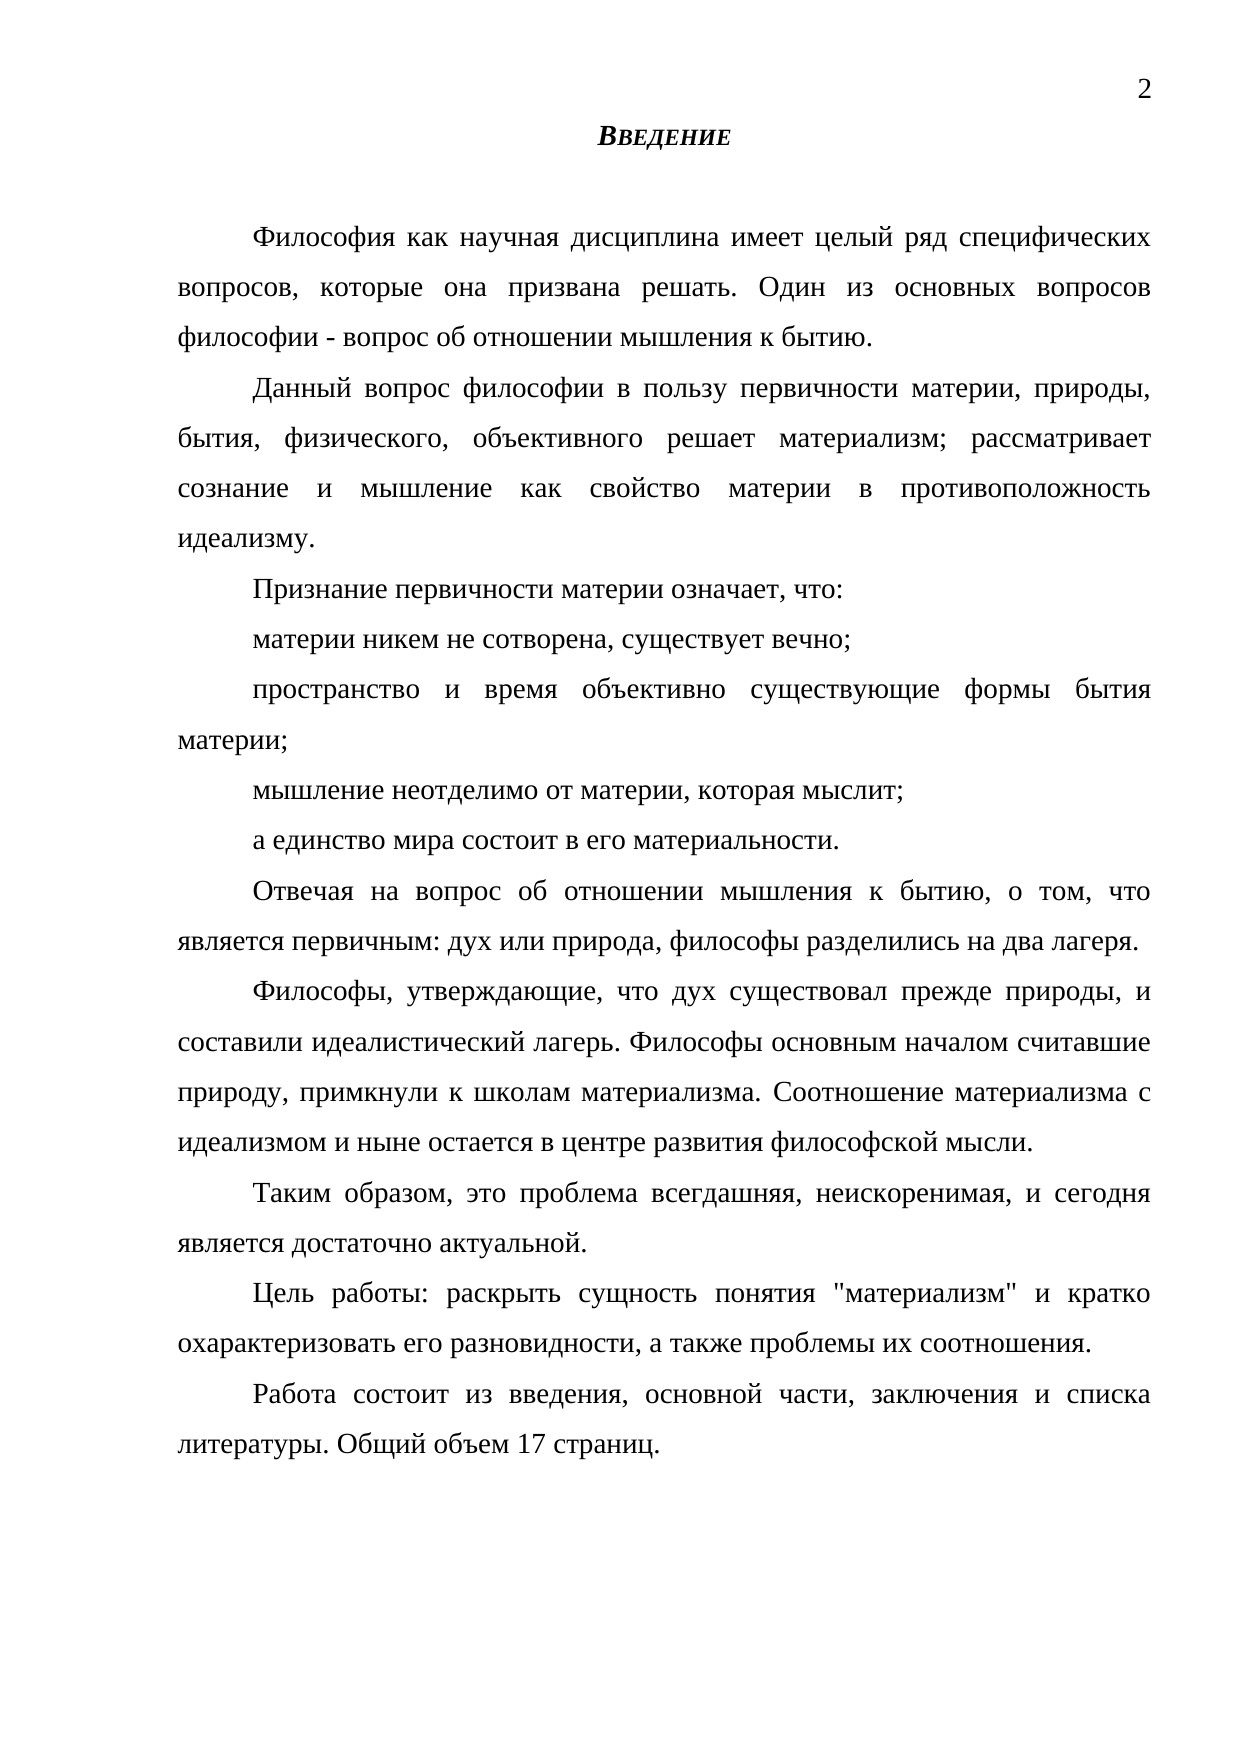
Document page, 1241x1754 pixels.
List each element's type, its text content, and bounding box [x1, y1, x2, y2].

text Цель работы: раскрыть сущность понятия "материализм" и кратко охарактеризовать его разновидности, а также проблемы их соотношения. [177, 1275, 1152, 1359]
text Таким образом, это проблема всегдашняя, неискоренимая, и сегодня является достаточно актуальной. [177, 1175, 1152, 1258]
text Работа состоит из введения, основной части, заключения и списка литературы. Общий объем 17 страниц. [177, 1376, 1152, 1460]
text мышление неотделимо от материи, которая мыслит; [177, 772, 1152, 806]
subtitle Введение [177, 118, 1152, 152]
text пространство и время объективно существующие формы бытия материи; [177, 672, 1152, 755]
text Данный вопрос философии в пользу первичности материи, природы, бытия, физического, объективного решает материализм; рассматривает сознание и мышление как свойство материи в противоположность идеализму. [177, 370, 1152, 554]
text Признание первичности материи означает, что: [177, 571, 1152, 604]
text Отвечая на вопрос об отношении мышления к бытию, о том, что является первичным: дух или природа, философы разделились на два лагеря. [177, 873, 1152, 957]
text а единство мира состоит в его материальности. [177, 822, 1152, 856]
text материи никем не сотворена, существует вечно; [177, 621, 1152, 655]
text Философия как научная дисциплина имеет целый ряд специфических вопросов, которые она призвана решать. Один из основных вопросов философии - вопрос об отношении мышления к бытию. [177, 219, 1152, 353]
text Философы, утверждающие, что дух существовал прежде природы, и составили идеалистический лагерь. Философы основным началом считавшие природу, примкнули к школам материализма. Соотношение материализма с идеализмом и ныне остается в центре развития философской мысли. [177, 973, 1152, 1158]
